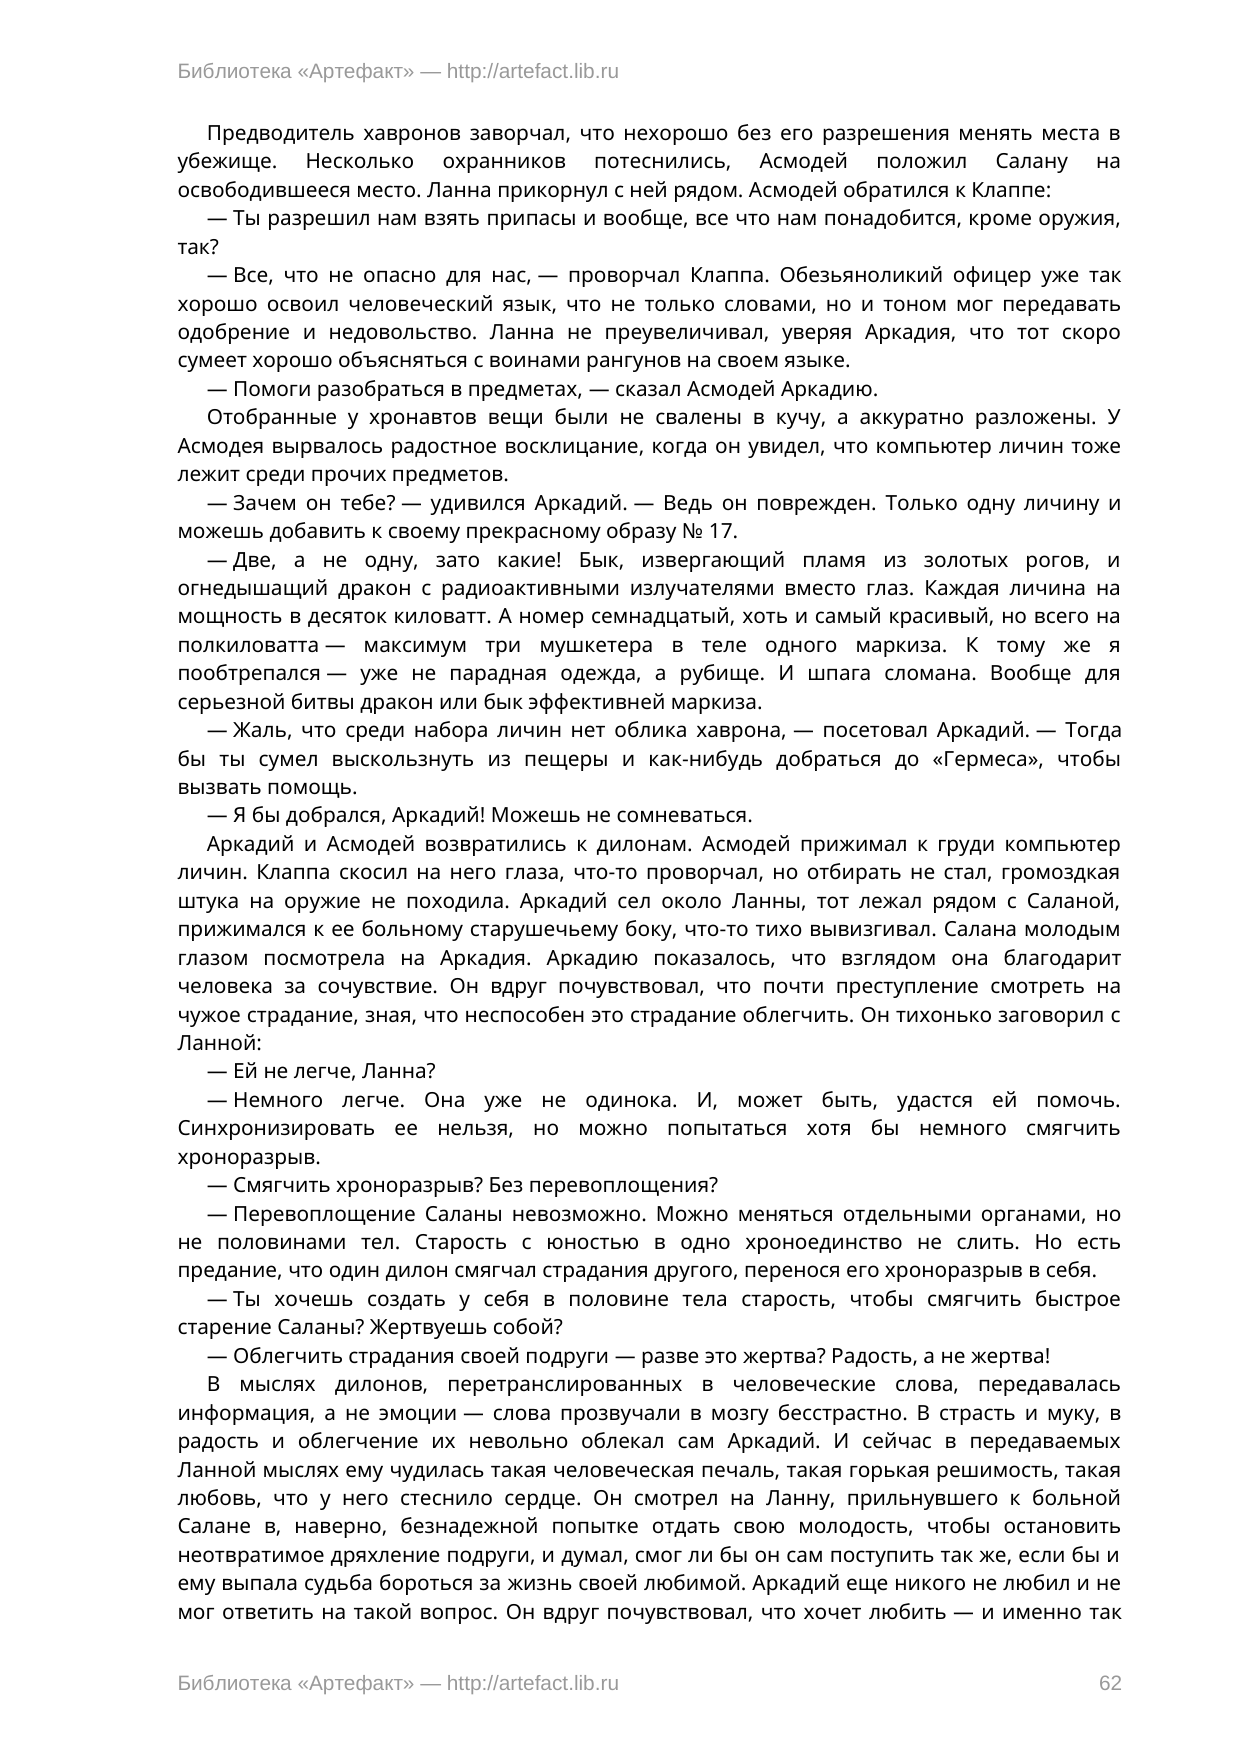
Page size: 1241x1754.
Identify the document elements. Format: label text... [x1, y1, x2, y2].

text — Облегчить страдания своей подруги — разве это жертва? Радость, а не жертва! [177, 1341, 1122, 1369]
text — Жаль, что среди набора личин нет облика хаврона, — посетовал Аркадий. — Тогда бы ты сумел выскользнуть из пещеры и как-нибудь добраться до «Гермеса», чтобы вызвать помощь. [177, 715, 1122, 801]
text — Ей не легче, Ланна? [177, 1057, 1122, 1085]
text — Зачем он тебе? — удивился Аркадий. — Ведь он поврежден. Только одну личину и можешь добавить к своему прекрасному образу № 17. [177, 488, 1122, 545]
text — Помоги разобраться в предметах, — сказал Асмодей Аркадию. [177, 374, 1122, 402]
text — Ты хочешь создать у себя в половине тела старость, чтобы смягчить быстрое старение Саланы? Жертвуешь собой? [177, 1284, 1122, 1341]
text — Я бы добрался, Аркадий! Можешь не сомневаться. [177, 801, 1122, 829]
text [177, 1369, 1122, 1625]
text — Перевоплощение Саланы невозможно. Можно меняться отдельными органами, но не половинами тел. Старость с юностью в одно хроноединство не слить. Но есть предание, что один дилон смягчал страдания другого, перенося его хроноразрыв в себя. [177, 1199, 1122, 1284]
text — Немного легче. Она уже не одинока. И, может быть, удастся ей помочь. Синхронизировать ее нельзя, но можно попытаться хотя бы немного смягчить хроноразрыв. [177, 1085, 1122, 1170]
text Аркадий и Асмодей возвратились к дилонам. Асмодей прижимал к груди компьютер личин. Клаппа скосил на него глаза, что-то проворчал, но отбирать не стал, громоздкая штука на оружие не походила. Аркадий сел около Ланны, тот лежал рядом с Саланой, прижимался к ее больному старушечьему боку, что-то тихо вывизгивал. Салана молодым глазом посмотрела на Аркадия. Аркадию показалось, что взглядом она благодарит человека за сочувствие. Он вдруг почувствовал, что почти преступление смотреть на чужое страдание, зная, что неспособен это страдание облегчить. Он тихонько заговорил с Ланной: [177, 829, 1122, 1057]
text — Ты разрешил нам взять припасы и вообще, все что нам понадобится, кроме оружия, так? [177, 203, 1122, 260]
text Отобранные у хронавтов вещи были не свалены в кучу, а аккуратно разложены. У Асмодея вырвалось радостное восклицание, когда он увидел, что компьютер личин тоже лежит среди прочих предметов. [177, 402, 1122, 488]
text — Две, а не одну, зато какие! Бык, извергающий пламя из золотых рогов, и огнедышащий дракон с радиоактивными излучателями вместо глаз. Каждая личина на мощность в десяток киловатт. А номер семнадцатый, хоть и самый красивый, но всего на полкиловатта — максимум три мушкетера в теле одного маркиза. К тому же я пообтрепался — уже не парадная одежда, а рубище. И шпага сломана. Вообще для серьезной битвы дракон или бык эффективней маркиза. [177, 545, 1122, 715]
text Предводитель хавронов заворчал, что нехорошо без его разрешения менять места в убежище. Несколько охранников потеснились, Асмодей положил Салану на освободившееся место. Ланна прикорнул с ней рядом. Асмодей обратился к Клаппе: [177, 118, 1122, 203]
text — Смягчить хроноразрыв? Без перевоплощения? [177, 1170, 1122, 1199]
text — Все, что не опасно для нас, — проворчал Клаппа. Обезьяноликий офицер уже так хорошо освоил человеческий язык, что не только словами, но и тоном мог передавать одобрение и недовольство. Ланна не преувеличивал, уверяя Аркадия, что тот скоро сумеет хорошо объясняться с воинами рангунов на своем языке. [177, 260, 1122, 374]
